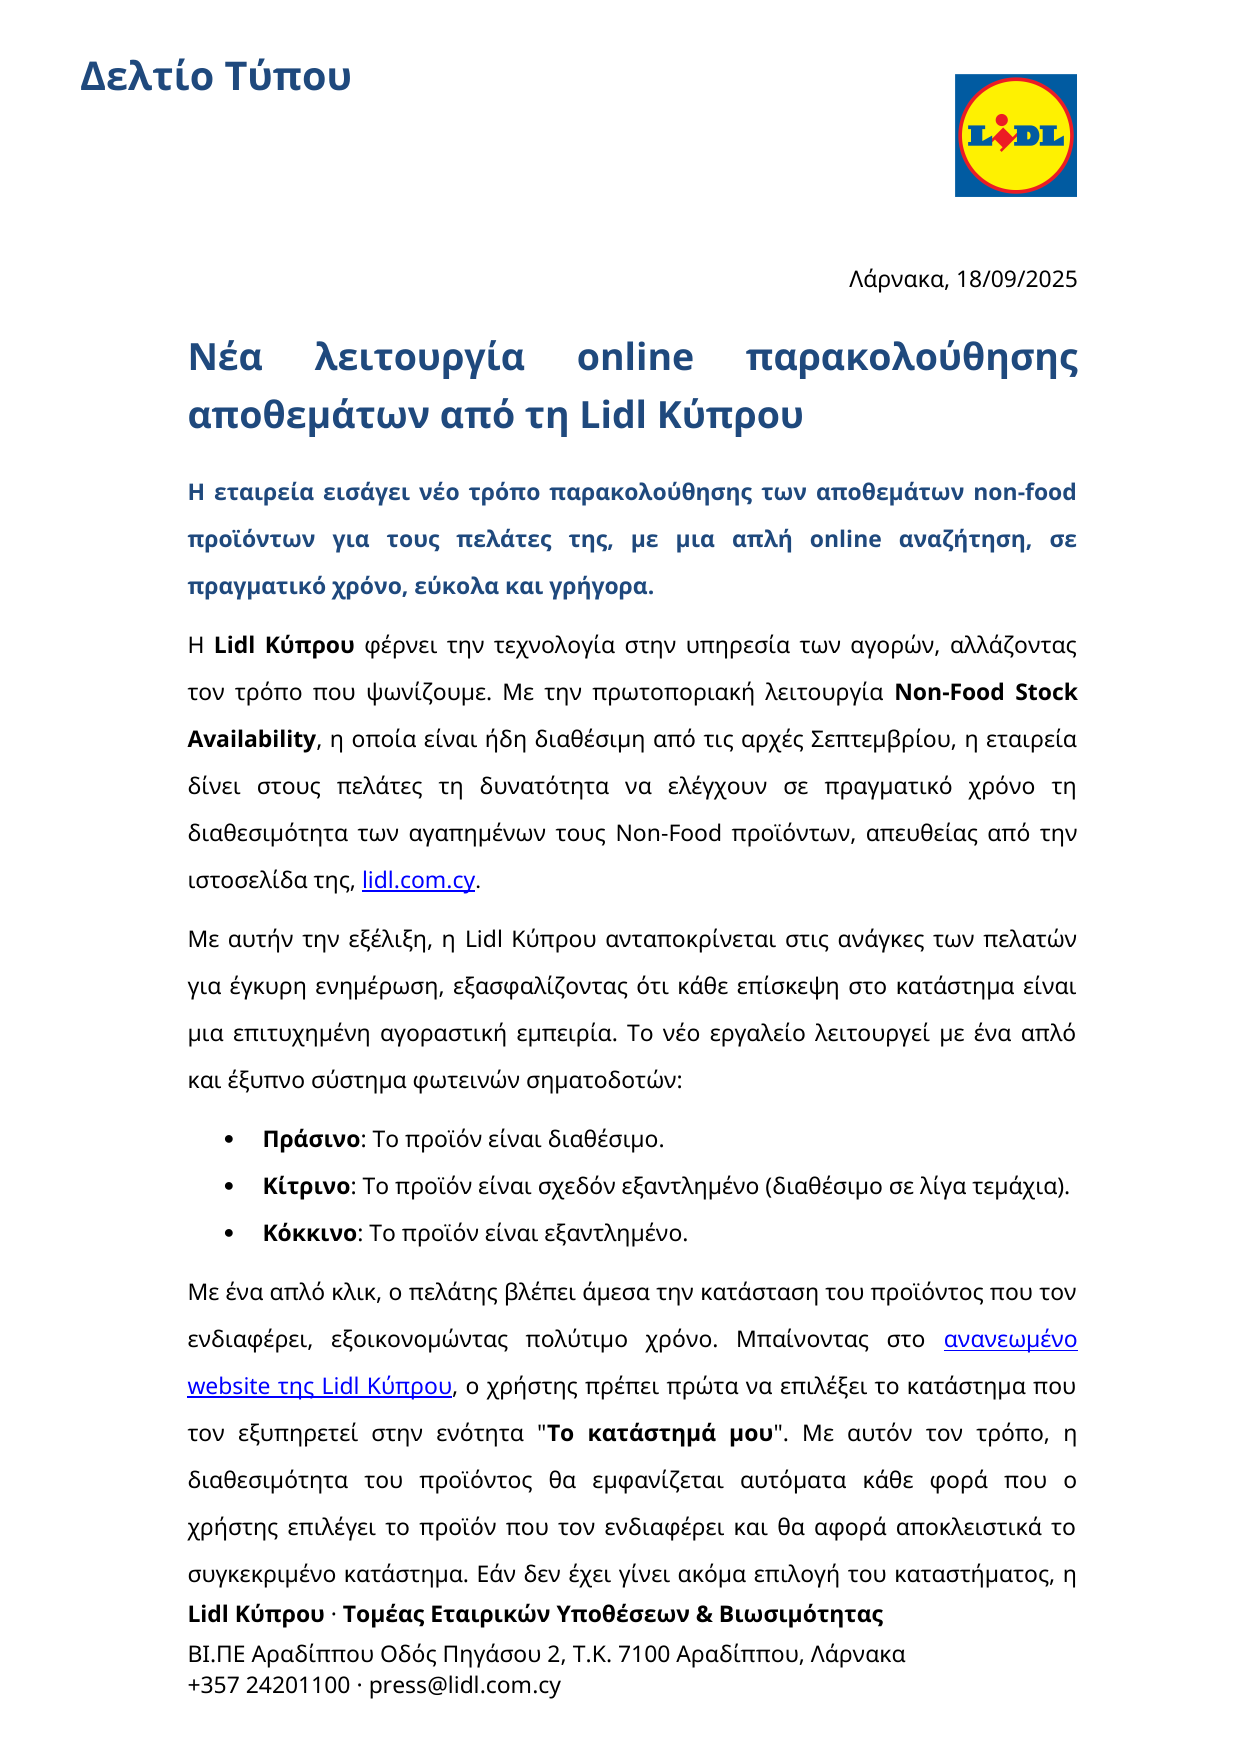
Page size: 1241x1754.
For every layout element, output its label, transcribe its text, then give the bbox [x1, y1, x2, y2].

picture [954, 73, 1078, 198]
list Πράσινο: Το προϊόν είναι διαθέσιμο. [225, 1123, 1078, 1154]
list Κόκκινο: Το προϊόν είναι εξαντλημένο. [225, 1217, 1078, 1248]
text Νέα λειτουργία οnline παρακολούθησης αποθεμάτων από τη Lidl Κύπρου [187, 330, 1078, 439]
text Η Lidl Κύπρου φέρνει την τεχνολογία στην υπηρεσία των αγορών, αλλάζοντας τον τρόπο που ψωνίζουμε. Με την πρωτοποριακή λειτουργία Non-Food Stock Availability, η οποία είναι ήδη διαθέσιμη από τις αρχές Σεπτεμβρίου, η εταιρεία δίνει στους πελάτες τη δυνατότητα να ελέγχουν σε πραγματικό χρόνο τη διαθεσιμότητα των αγαπημένων τους Non-Food προϊόντων, απευθείας από την ιστοσελίδα της, lidl.com.cy. [187, 629, 1078, 895]
list Κίτρινο: Το προϊόν είναι σχεδόν εξαντλημένο (διαθέσιμο σε λίγα τεμάχια). [225, 1170, 1078, 1201]
text Λάρνακα, 18/09/2025 [187, 263, 1078, 294]
text Η εταιρεία εισάγει νέο τρόπο παρακολούθησης των αποθεμάτων non-food προϊόντων για τους πελάτες της, με μια απλή online αναζήτηση, σε πραγματικό χρόνο, εύκολα και γρήγορα. [187, 476, 1078, 601]
text Με αυτήν την εξέλιξη, η Lidl Κύπρου ανταποκρίνεται στις ανάγκες των πελατών για έγκυρη ενημέρωση, εξασφαλίζοντας ότι κάθε επίσκεψη στο κατάστημα είναι μια επιτυχημένη αγοραστική εμπειρία. Το νέο εργαλείο λειτουργεί με ένα απλό και έξυπνο σύστημα φωτεινών σηματοδοτών: [187, 923, 1078, 1095]
